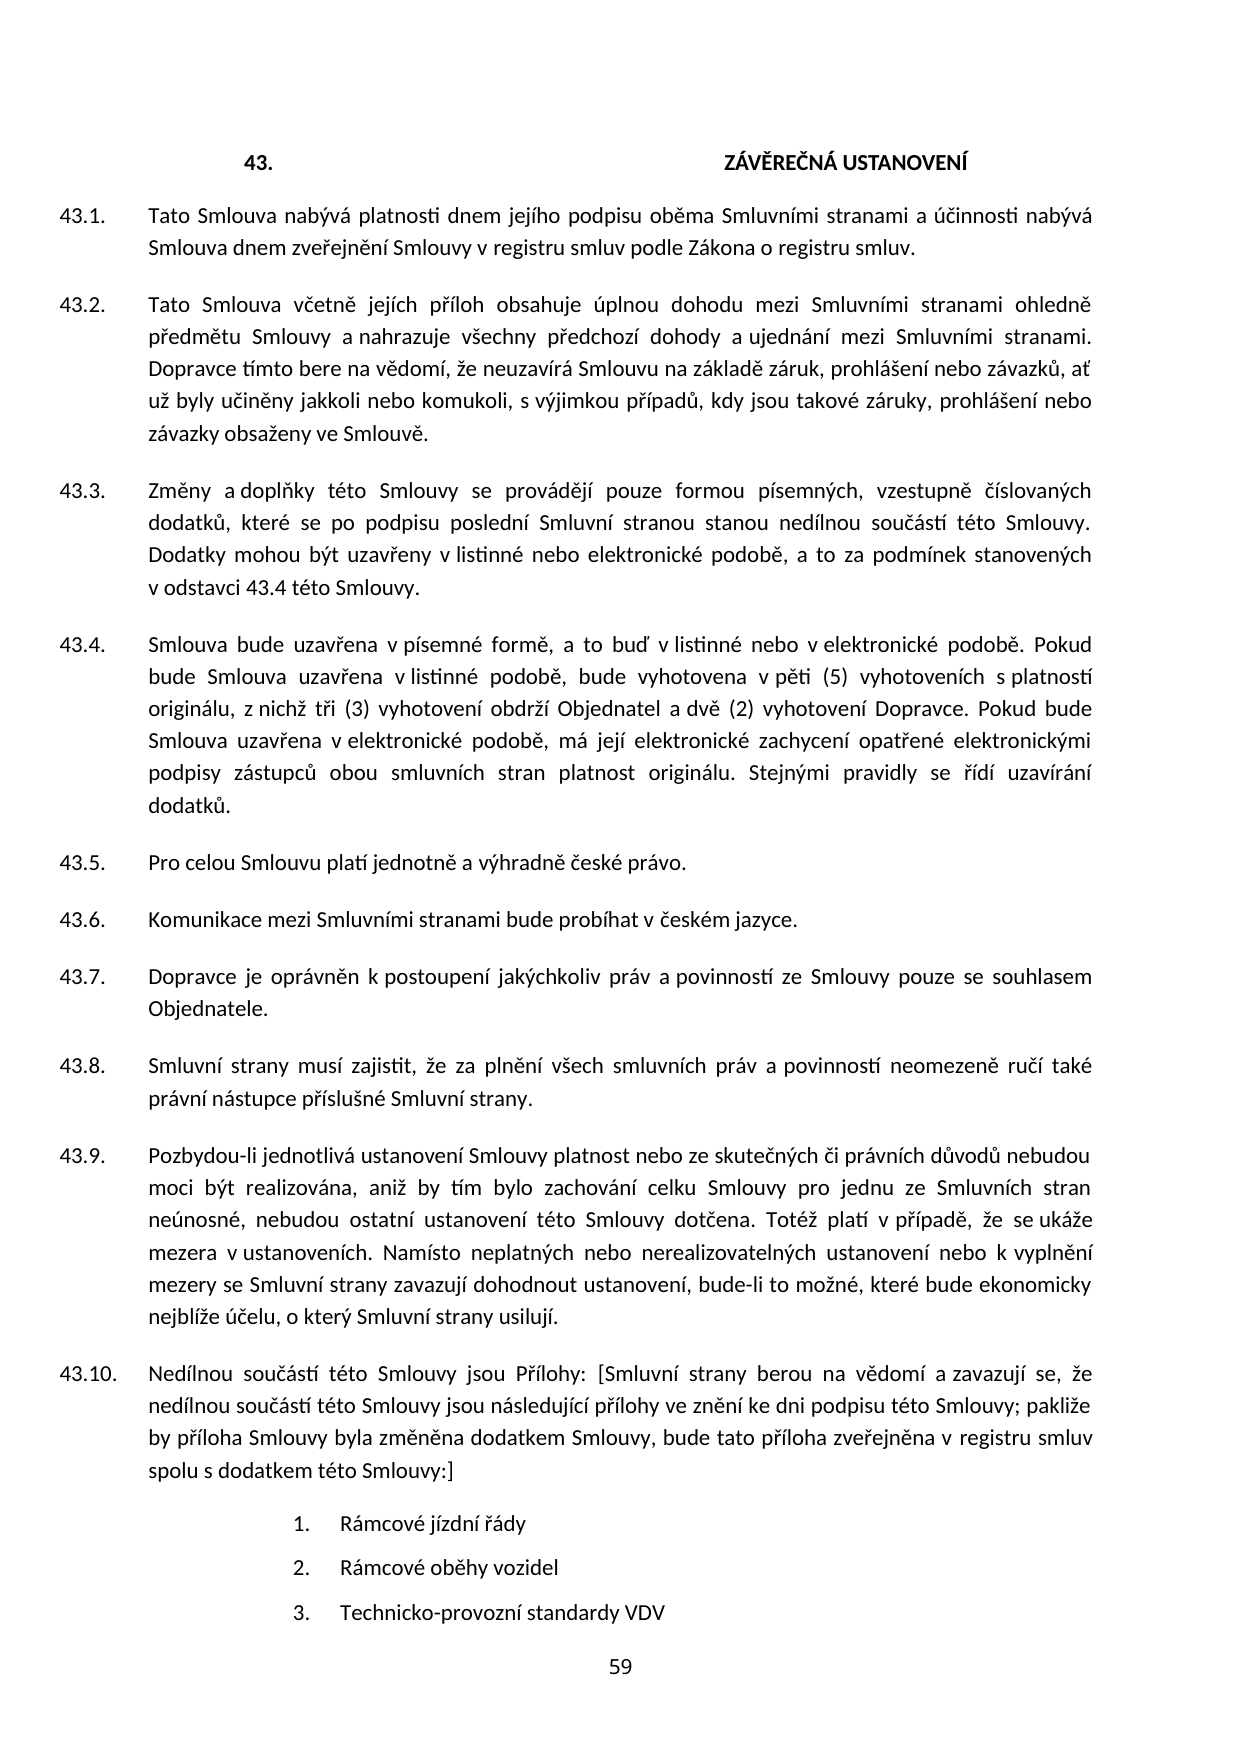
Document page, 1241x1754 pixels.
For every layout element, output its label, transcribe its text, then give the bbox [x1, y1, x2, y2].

text Rámcové jízdní řády [293, 1509, 1093, 1537]
text Tato Smlouva včetně jejích příloh obsahuje úplnou dohodu mezi Smluvními stranami ohledně předmětu Smlouvy a nahrazuje všechny předchozí dohody a ujednání mezi Smluvními stranami. Dopravce tímto bere na vědomí, že neuzavírá Smlouvu na základě záruk, prohlášení nebo závazků, ať už byly učiněny jakkoli nebo komukoli, s výjimkou případů, kdy jsou takové záruky, prohlášení nebo závazky obsaženy ve Smlouvě. [59, 290, 1093, 447]
text Tato Smlouva nabývá platnosti dnem jejího podpisu oběma Smluvními stranami a účinnosti nabývá Smlouva dnem zveřejnění Smlouvy v registru smluv podle Zákona o registru smluv. [59, 201, 1093, 261]
text Rámcové oběhy vozidel [293, 1553, 1093, 1581]
text Komunikace mezi Smluvními stranami bude probíhat v českém jazyce. [59, 905, 1093, 933]
text Změny a doplňky této Smlouvy se provádějí pouze formou písemných, vzestupně číslovaných dodatků, které se po podpisu poslední Smluvní stranou stanou nedílnou součástí této Smlouvy. Dodatky mohou být uzavřeny v listinné nebo elektronické podobě, a to za podmínek stanovených v odstavci 43.4 této Smlouvy. [59, 476, 1093, 601]
text Smluvní strany musí zajistit, že za plnění všech smluvních práv a povinností neomezeně ručí také právní nástupce příslušné Smluvní strany. [59, 1052, 1093, 1112]
text Pozbydou-li jednotlivá ustanovení Smlouvy platnost nebo ze skutečných či právních důvodů nebudou moci být realizována, aniž by tím bylo zachování celku Smlouvy pro jednu ze Smluvních stran neúnosné, nebudou ostatní ustanovení této Smlouvy dotčena. Totéž platí v případě, že se ukáže mezera v ustanoveních. Namísto neplatných nebo nerealizovatelných ustanovení nebo k vyplnění mezery se Smluvní strany zavazují dohodnout ustanovení, bude-li to možné, které bude ekonomicky nejblíže účelu, o který Smluvní strany usilují. [59, 1141, 1093, 1330]
text Dopravce je oprávněn k postoupení jakýchkoliv práv a povinností ze Smlouvy pouze se souhlasem Objednatele. [59, 962, 1093, 1022]
text Pro celou Smlouvu platí jednotně a výhradně české právo. [59, 848, 1093, 876]
text Technicko-provozní standardy VDV [293, 1598, 1093, 1626]
text Smlouva bude uzavřena v písemné formě, a to buď v listinné nebo v elektronické podobě. Pokud bude Smlouva uzavřena v listinné podobě, bude vyhotovena v pěti (5) vyhotoveních s platností originálu, z nichž tři (3) vyhotovení obdrží Objednatel a dvě (2) vyhotovení Dopravce. Pokud bude Smlouva uzavřena v elektronické podobě, má její elektronické zachycení opatřené elektronickými podpisy zástupců obou smluvních stran platnost originálu. Stejnými pravidly se řídí uzavírání dodatků. [59, 630, 1093, 819]
text ZÁVĚREČNÁ USTANOVENÍ [148, 148, 1093, 176]
text Nedílnou součástí této Smlouvy jsou Přílohy: [Smluvní strany berou na vědomí a zavazují se, že nedílnou součástí této Smlouvy jsou následující přílohy ve znění ke dni podpisu této Smlouvy; pakliže by příloha Smlouvy byla změněna dodatkem Smlouvy, bude tato příloha zveřejněna v registru smluv spolu s dodatkem této Smlouvy:] [59, 1359, 1093, 1484]
